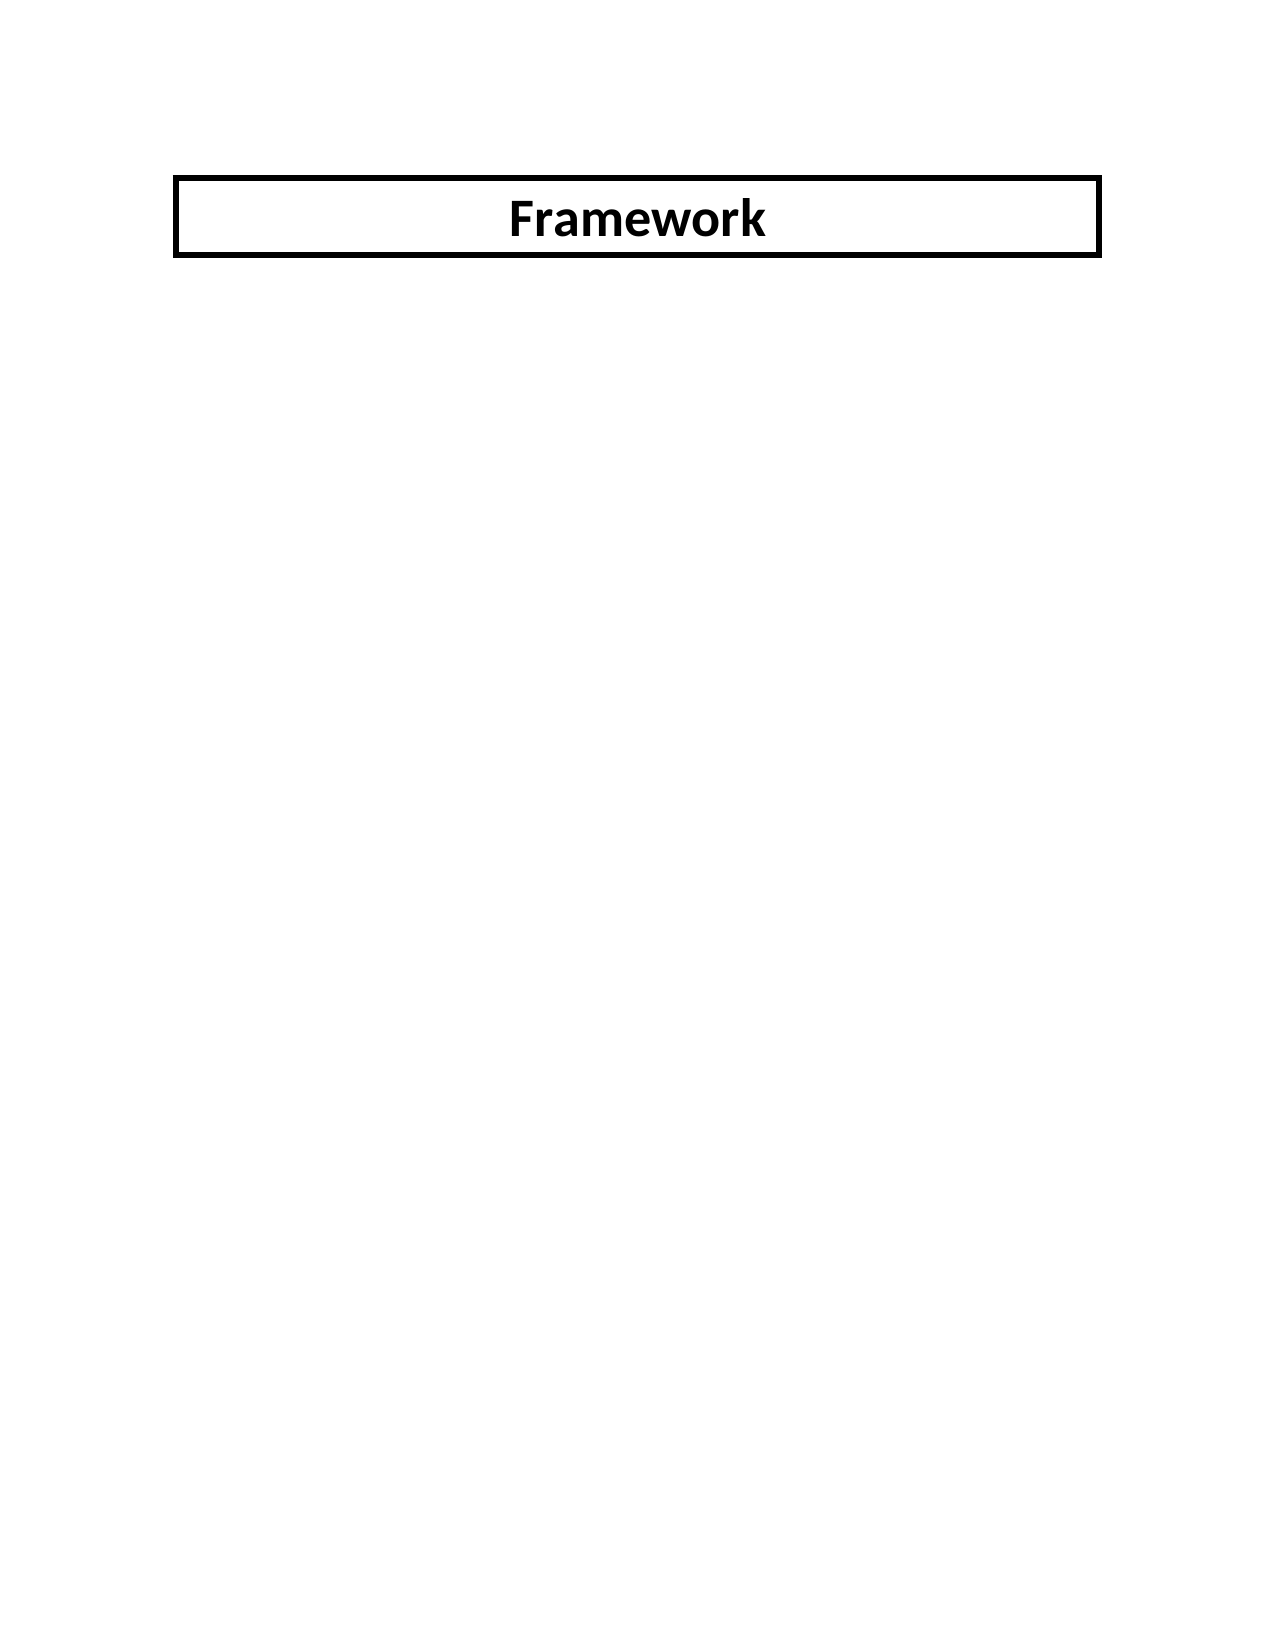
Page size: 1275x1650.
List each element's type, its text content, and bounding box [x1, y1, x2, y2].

subtitle Framework [179, 181, 1096, 252]
